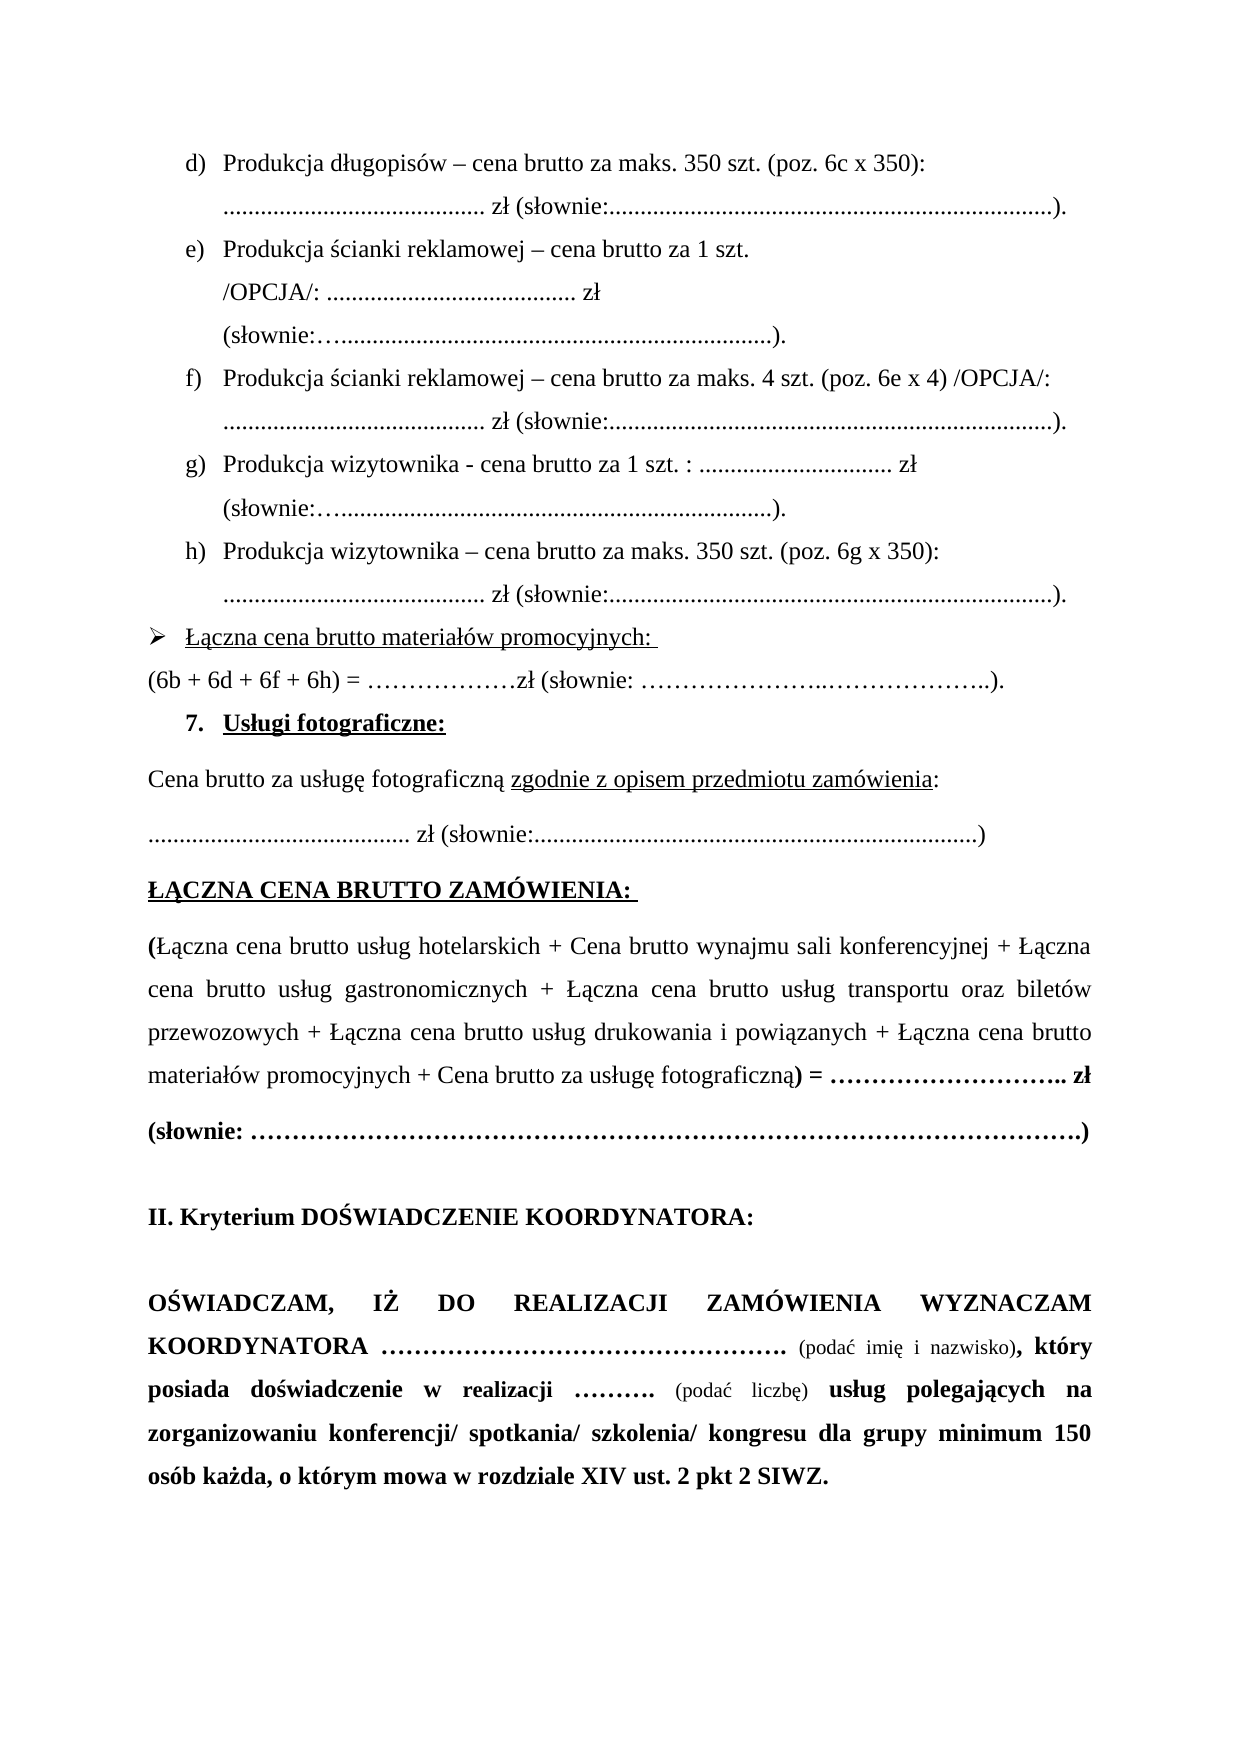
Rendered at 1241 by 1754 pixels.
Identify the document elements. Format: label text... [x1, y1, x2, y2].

text (słownie: ……………………………………………………………………………………….) [148, 1116, 1093, 1144]
text ŁĄCZNA CENA BRUTTO ZAMÓWIENIA: [148, 875, 1093, 904]
text (słownie:….....................................................................). [223, 320, 1093, 349]
text .......................................... zł (słownie:.......................................................................) [148, 819, 1093, 848]
text OŚWIADCZAM, IŻ DO REALIZACJI ZAMÓWIENIA WYZNACZAM KOORDYNATORA …………………………………………. (podać imię i nazwisko), który posiada doświadczenie w realizacji ………. (podać liczbę) usług polegających na zorganizowaniu konferencji/ spotkania/ szkolenia/ kongresu dla grupy minimum 150 osób każda, o którym mowa w rozdziale XIV ust. 2 pkt 2 SIWZ. [148, 1288, 1093, 1489]
list Usługi fotograficzne: [185, 708, 1093, 737]
list Produkcja wizytownika - cena brutto za 1 szt. : ............................... zł [185, 449, 1093, 478]
text (słownie:….....................................................................). [223, 493, 1093, 521]
text (6b + 6d + 6f + 6h) = ………………zł (słownie: …………………..………………..). [148, 665, 1093, 694]
list Łączna cena brutto materiałów promocyjnych: [148, 622, 1093, 651]
list Produkcja ścianki reklamowej – cena brutto za maks. 4 szt. (poz. 6e x 4) /OPCJA/: .......................................... zł (słownie:.......................................................................). [185, 363, 1093, 435]
text (Łączna cena brutto usług hotelarskich + Cena brutto wynajmu sali konferencyjnej + Łączna cena brutto usług gastronomicznych + Łączna cena brutto usług transportu oraz biletów przewozowych + Łączna cena brutto usług drukowania i powiązanych + Łączna cena brutto materiałów promocyjnych + Cena brutto za usługę fotograficzną) = ……………………….. zł [148, 931, 1093, 1089]
list Produkcja ścianki reklamowej – cena brutto za 1 szt. /OPCJA/: ........................................ zł [185, 234, 1093, 306]
text Cena brutto za usługę fotograficzną zgodnie z opisem przedmiotu zamówienia: [148, 764, 1093, 793]
list Produkcja długopisów – cena brutto za maks. 350 szt. (poz. 6c x 350): .......................................... zł (słownie:.......................................................................). [185, 148, 1093, 219]
text II. Kryterium DOŚWIADCZENIE KOORDYNATORA: [148, 1202, 1093, 1231]
list Produkcja wizytownika – cena brutto za maks. 350 szt. (poz. 6g x 350): .......................................... zł (słownie:.......................................................................). [185, 536, 1093, 608]
